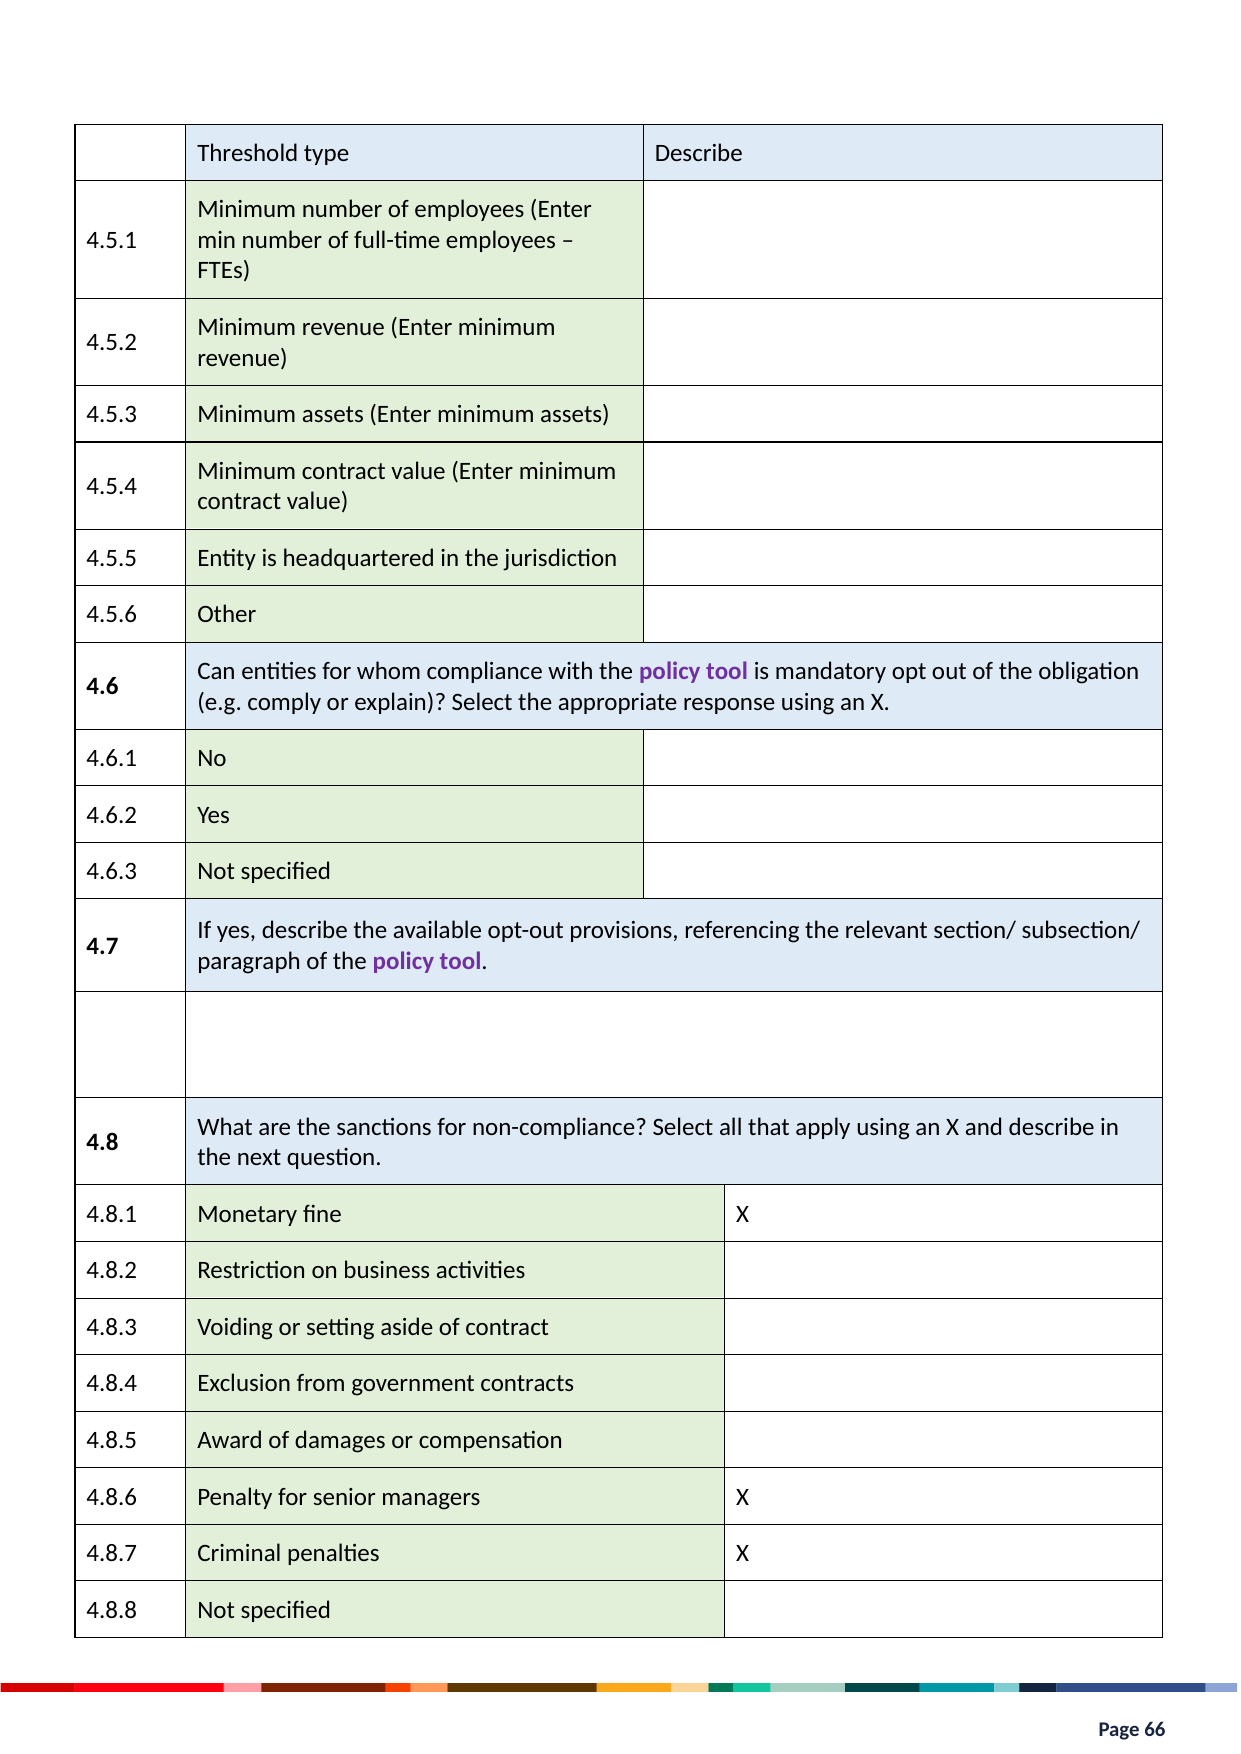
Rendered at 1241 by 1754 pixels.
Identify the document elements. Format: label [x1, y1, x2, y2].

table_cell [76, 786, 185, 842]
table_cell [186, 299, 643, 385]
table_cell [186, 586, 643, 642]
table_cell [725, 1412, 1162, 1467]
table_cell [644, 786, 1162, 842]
picture [0, 1683, 1236, 1692]
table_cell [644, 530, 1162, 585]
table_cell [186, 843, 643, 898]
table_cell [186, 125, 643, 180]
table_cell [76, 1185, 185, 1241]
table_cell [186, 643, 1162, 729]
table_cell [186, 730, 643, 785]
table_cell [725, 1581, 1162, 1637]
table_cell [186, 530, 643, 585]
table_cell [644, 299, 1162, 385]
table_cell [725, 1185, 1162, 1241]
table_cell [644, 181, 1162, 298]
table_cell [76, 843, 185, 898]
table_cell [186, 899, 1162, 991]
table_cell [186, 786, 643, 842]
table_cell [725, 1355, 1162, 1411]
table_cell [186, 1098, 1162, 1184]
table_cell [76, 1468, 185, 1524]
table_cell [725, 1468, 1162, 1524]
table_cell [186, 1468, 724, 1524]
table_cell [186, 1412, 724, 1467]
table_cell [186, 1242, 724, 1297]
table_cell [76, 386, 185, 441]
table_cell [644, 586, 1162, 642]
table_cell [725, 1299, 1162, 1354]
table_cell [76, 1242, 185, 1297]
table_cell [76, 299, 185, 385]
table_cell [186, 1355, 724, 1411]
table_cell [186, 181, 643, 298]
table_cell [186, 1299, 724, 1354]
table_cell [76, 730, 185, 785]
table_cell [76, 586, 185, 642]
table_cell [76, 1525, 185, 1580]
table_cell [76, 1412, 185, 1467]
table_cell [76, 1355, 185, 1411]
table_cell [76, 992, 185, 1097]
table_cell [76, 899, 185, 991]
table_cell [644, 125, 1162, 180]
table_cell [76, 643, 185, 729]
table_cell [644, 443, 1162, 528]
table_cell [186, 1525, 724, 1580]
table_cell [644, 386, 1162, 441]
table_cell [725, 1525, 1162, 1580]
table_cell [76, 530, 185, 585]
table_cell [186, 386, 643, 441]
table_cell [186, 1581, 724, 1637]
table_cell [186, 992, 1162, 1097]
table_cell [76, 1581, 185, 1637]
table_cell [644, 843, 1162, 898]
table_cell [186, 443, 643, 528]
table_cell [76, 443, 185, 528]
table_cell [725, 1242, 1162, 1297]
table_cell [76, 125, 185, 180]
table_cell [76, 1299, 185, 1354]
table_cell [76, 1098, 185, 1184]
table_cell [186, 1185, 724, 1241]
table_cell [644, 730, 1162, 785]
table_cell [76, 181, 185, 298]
